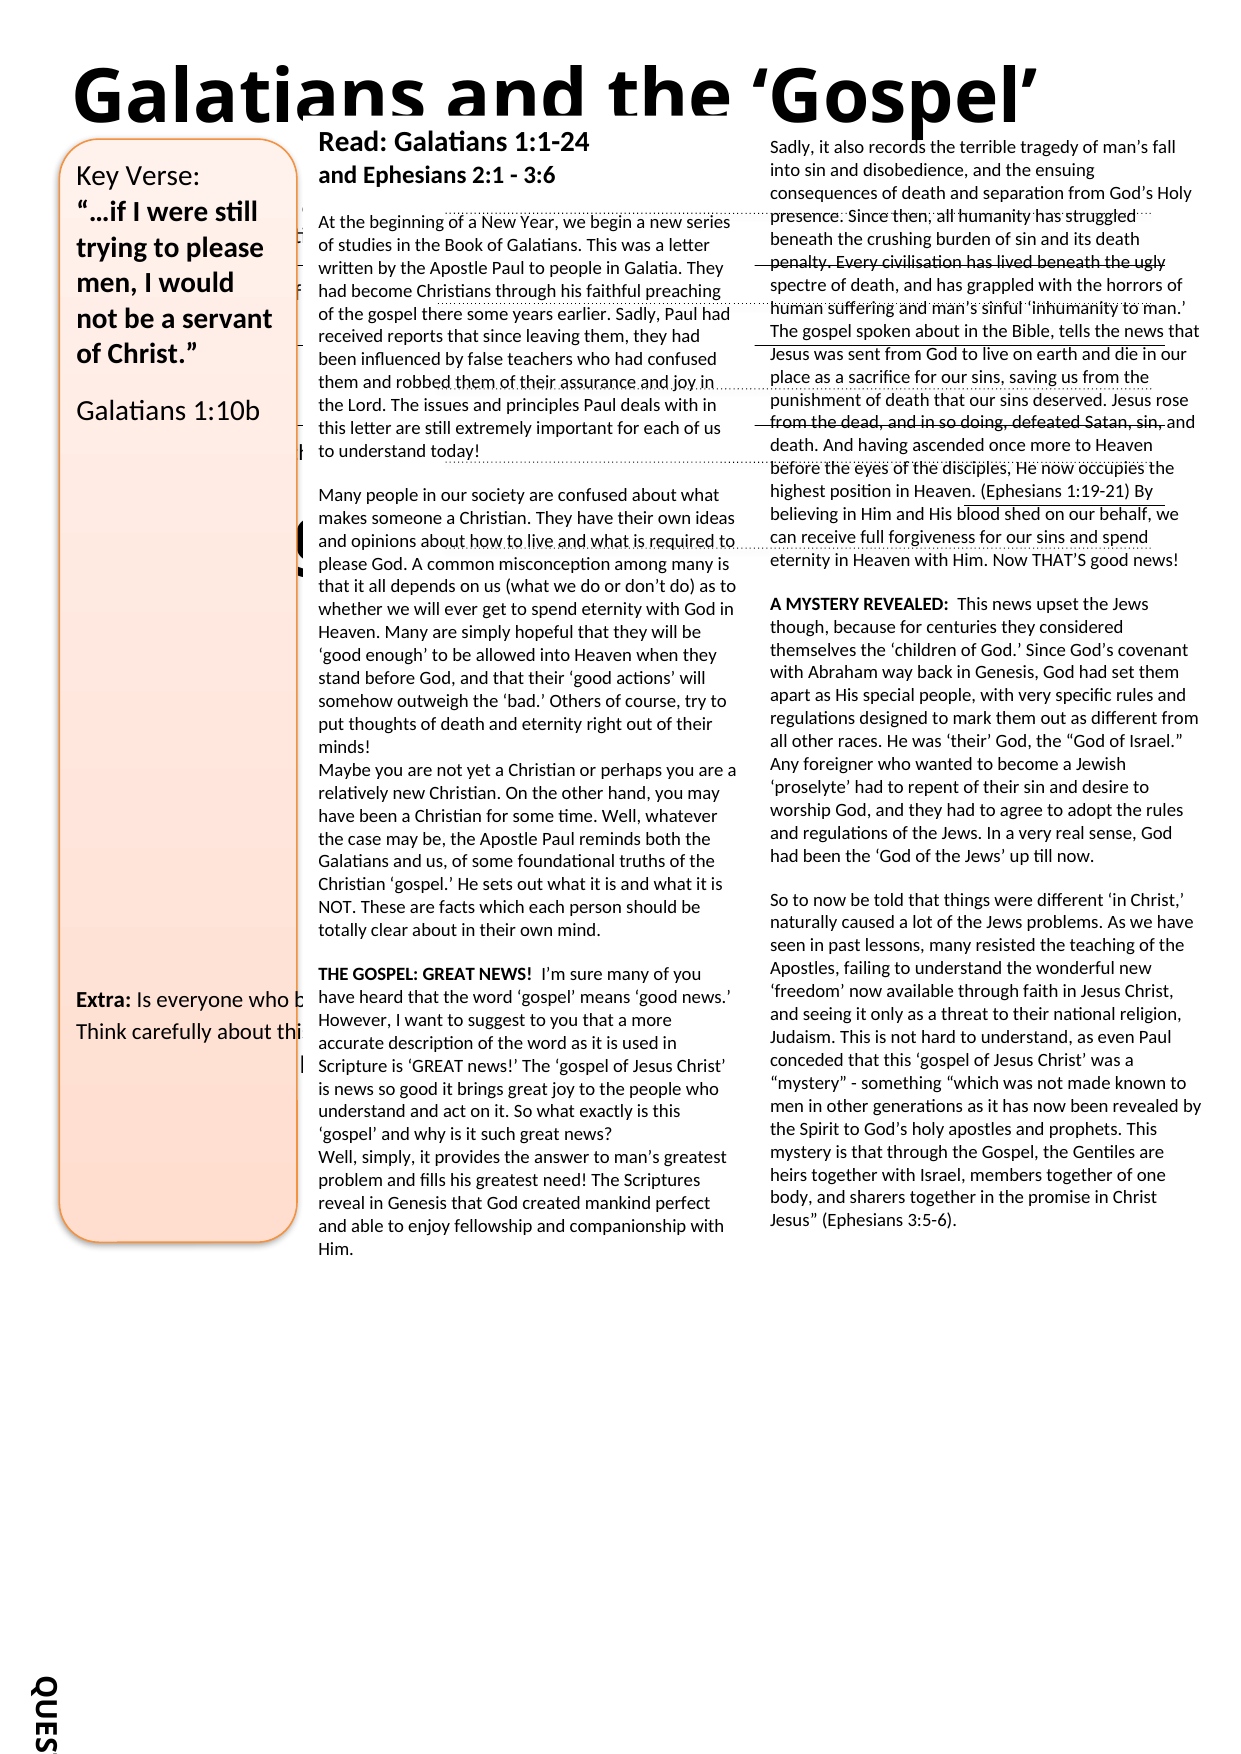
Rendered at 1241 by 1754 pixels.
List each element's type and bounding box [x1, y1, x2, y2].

table_cell [755, 426, 1165, 505]
table_cell [964, 506, 1165, 585]
table_cell [755, 346, 1165, 425]
table_cell [755, 266, 1165, 345]
table_header [755, 176, 1165, 265]
